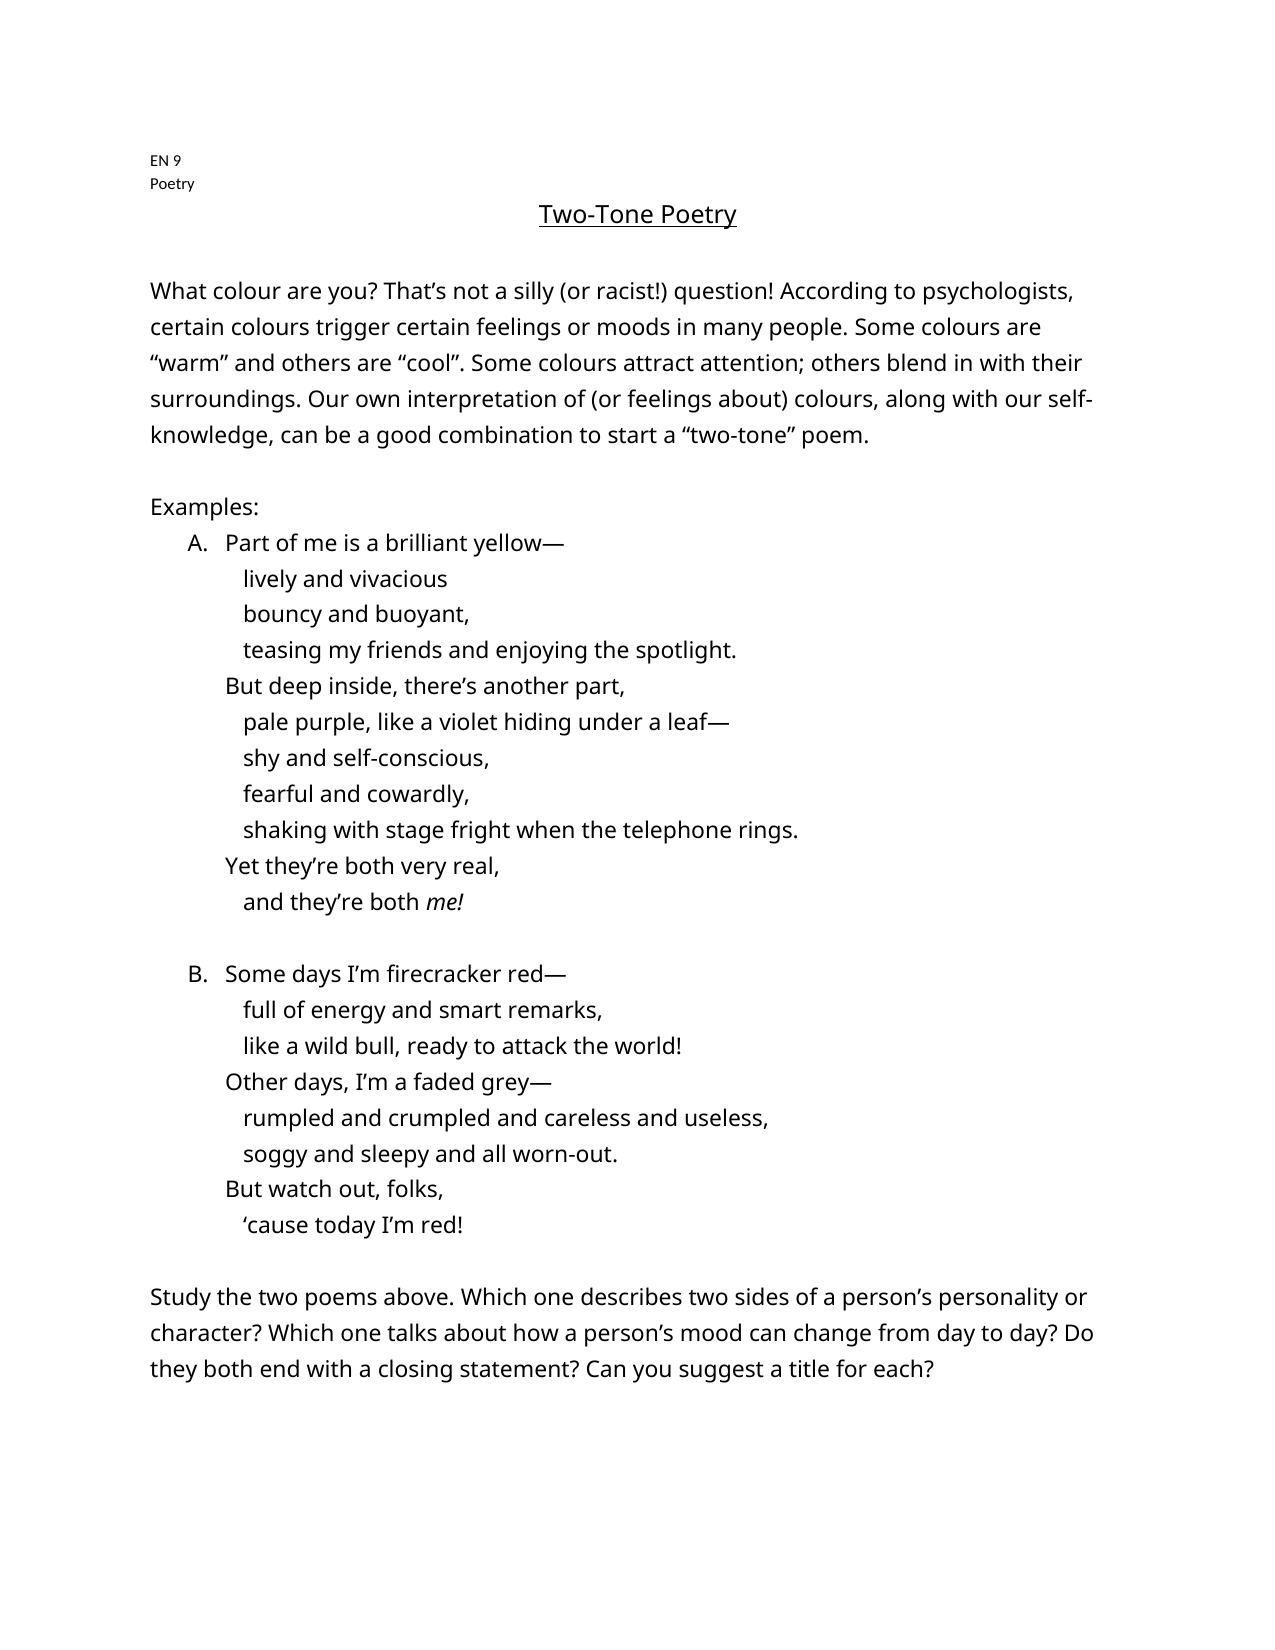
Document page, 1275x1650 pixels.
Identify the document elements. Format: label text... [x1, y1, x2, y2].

list shaking with stage fright when the telephone rings. [225, 814, 1125, 845]
text Examples: [150, 491, 1125, 522]
text EN 9 [150, 150, 1125, 170]
list ‘cause today I’m red! [225, 1209, 1125, 1241]
text What colour are you? That’s not a silly (or racist!) question! According to psychologists, certain colours trigger certain feelings or moods in many people. Some colours are “warm” and others are “cool”. Some colours attract attention; others blend in with their surroundings. Our own interpretation of (or feelings about) colours, along with our self-knowledge, can be a good combination to start a “two-tone” poem. [150, 275, 1125, 450]
list Yet they’re both very real, [225, 850, 1125, 881]
list soggy and sleepy and all worn-out. [225, 1137, 1125, 1169]
list full of energy and smart remarks, [225, 994, 1125, 1025]
list pale purple, like a violet hiding under a leaf— [225, 706, 1125, 737]
list But watch out, folks, [225, 1173, 1125, 1205]
list like a wild bull, ready to attack the world! [225, 1030, 1125, 1061]
list Part of me is a brilliant yellow— [187, 527, 1125, 558]
list teasing my friends and enjoying the spotlight. [225, 634, 1125, 666]
list rumpled and crumpled and careless and useless, [225, 1102, 1125, 1133]
text Study the two poems above. Which one describes two sides of a person’s personality or character? Which one talks about how a person’s mood can change from day to day? Do they both end with a closing statement? Can you suggest a title for each? [150, 1281, 1125, 1384]
list shy and self-conscious, [225, 742, 1125, 773]
list But deep inside, there’s another part, [225, 670, 1125, 702]
list lively and vivacious [225, 562, 1125, 594]
list Other days, I’m a faded grey— [225, 1066, 1125, 1097]
list fearful and cowardly, [225, 778, 1125, 809]
text Poetry [150, 173, 1125, 194]
list and they’re both me! [225, 886, 1125, 917]
list Some days I’m firecracker red— [187, 958, 1125, 989]
list bouncy and buoyant, [225, 598, 1125, 630]
text Two-Tone Poetry [150, 197, 1125, 231]
